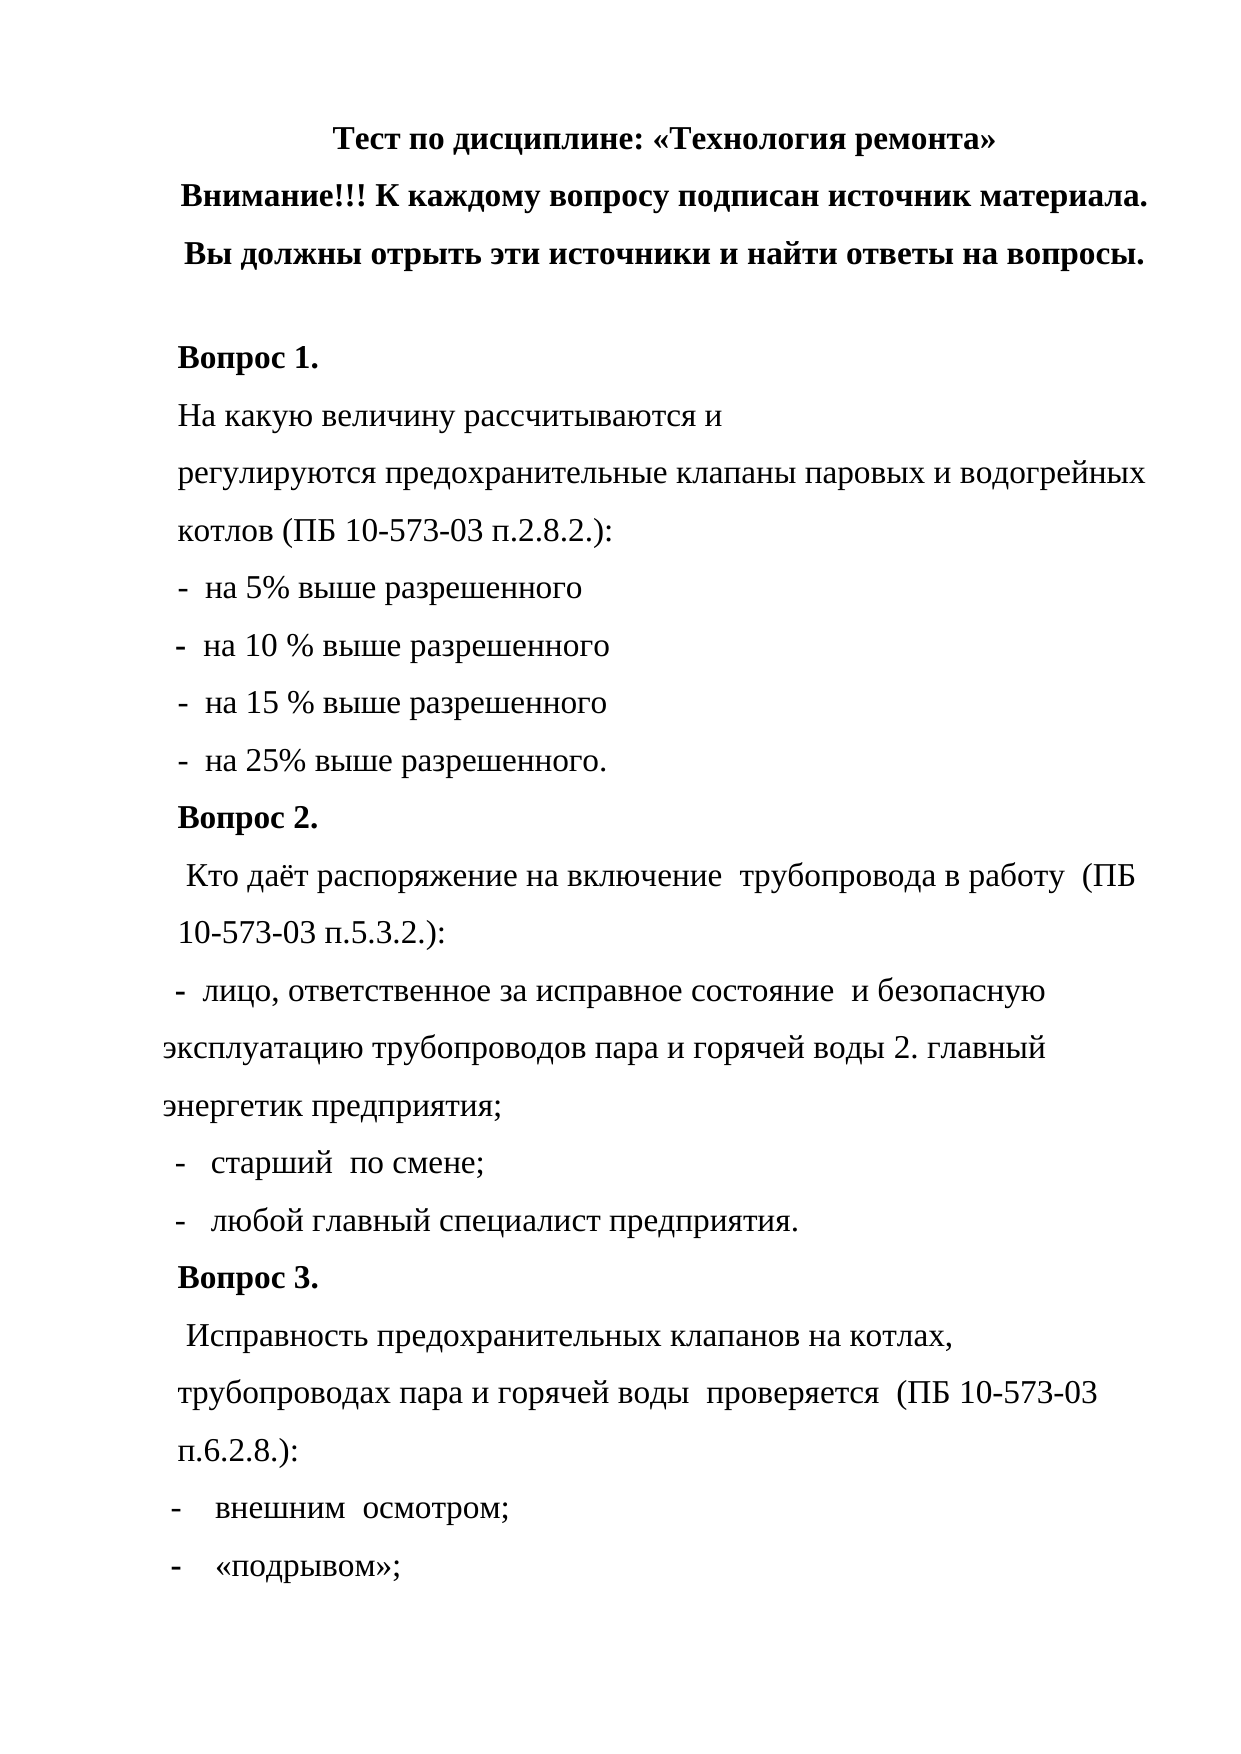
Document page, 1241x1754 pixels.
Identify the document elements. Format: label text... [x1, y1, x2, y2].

text Вопрос 2. [177, 797, 1152, 836]
text - на 5% выше разрешенного [177, 567, 1152, 606]
text - на 15 % выше разрешенного [177, 682, 1152, 721]
text - старший по смене; [133, 1142, 1152, 1181]
text - на 10 % выше разрешенного [133, 625, 1152, 663]
text - лицо, ответственное за исправное состояние и безопасную эксплуатацию трубопроводов пара и горячей воды 2. главный энергетик предприятия; [133, 970, 1152, 1123]
text Кто даёт распоряжение на включение трубопровода в работу (ПБ 10-573-03 п.5.3.2.): [177, 855, 1152, 951]
text Внимание!!! К каждому вопросу подписан источник материала. Вы должны отрыть эти источники и найти ответы на вопросы. [177, 176, 1152, 271]
text Исправность предохранительных клапанов на котлах, трубопроводах пара и горячей воды проверяется (ПБ 10-573-03 п.6.2.8.): [177, 1315, 1152, 1468]
text Вопрос 3. [177, 1257, 1152, 1296]
text Тест по дисциплине: «Технология ремонта» [177, 118, 1152, 156]
text - любой главный специалист предприятия. [133, 1200, 1152, 1238]
text На какую величину рассчитываются и регулируются предохранительные клапаны паровых и водогрейных котлов (ПБ 10-573-03 п.2.8.2.): [177, 395, 1152, 548]
text Вопрос 1. [177, 337, 1152, 376]
text - внешним осмотром; [170, 1487, 1152, 1526]
text - «подрывом»; [170, 1545, 1152, 1583]
text - на 25% выше разрешенного. [177, 740, 1152, 778]
